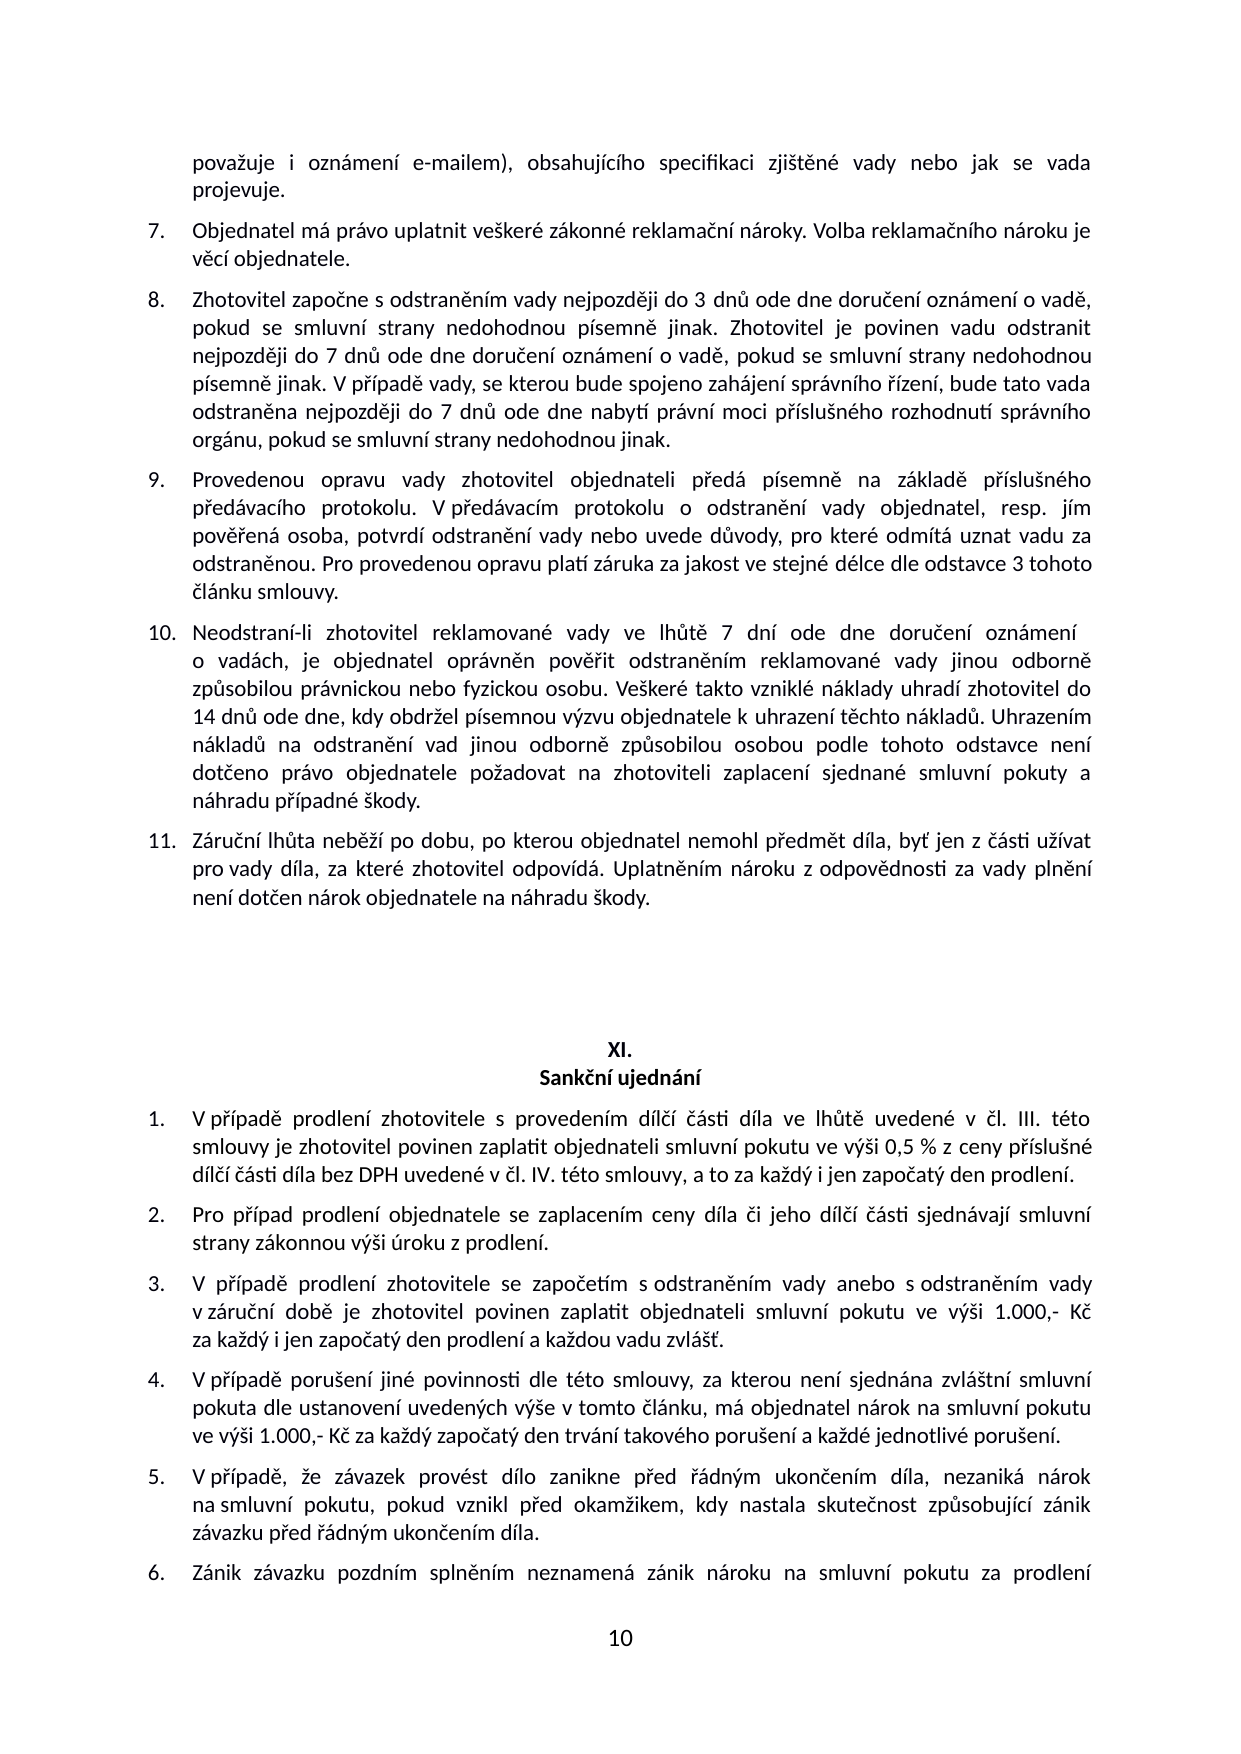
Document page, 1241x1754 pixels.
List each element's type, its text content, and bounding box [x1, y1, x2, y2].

list Provedenou opravu vady zhotovitel objednateli předá písemně na základě příslušného předávacího protokolu. V předávacím protokolu o odstranění vady objednatel, resp. jím pověřená osoba, potvrdí odstranění vady nebo uvede důvody, pro které odmítá uznat vadu za odstraněnou. Pro provedenou opravu platí záruka za jakost ve stejné délce dle odstavce 3 tohoto článku smlouvy. [148, 465, 1093, 605]
list Pro případ prodlení objednatele se zaplacením ceny díla či jeho dílčí části sjednávají smluvní strany zákonnou výši úroku z prodlení. [148, 1200, 1093, 1256]
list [148, 148, 1093, 204]
list V případě porušení jiné povinnosti dle této smlouvy, za kterou není sjednána zvláštní smluvní pokuta dle ustanovení uvedených výše v tomto článku, má objednatel nárok na smluvní pokutu ve výši 1.000,- Kč za každý započatý den trvání takového porušení a každé jednotlivé porušení. [148, 1365, 1093, 1449]
list Záruční lhůta neběží po dobu, po kterou objednatel nemohl předmět díla, byť jen z části užívat pro vady díla, za které zhotovitel odpovídá. Uplatněním nároku z odpovědnosti za vady plnění není dotčen nárok objednatele na náhradu škody. [148, 827, 1093, 911]
list Neodstraní-li zhotovitel reklamované vady ve lhůtě 7 dní ode dne doručení oznámení o vadách, je objednatel oprávněn pověřit odstraněním reklamované vady jinou odborně způsobilou právnickou nebo fyzickou osobu. Veškeré takto vzniklé náklady uhradí zhotovitel do 14 dnů ode dne, kdy obdržel písemnou výzvu objednatele k uhrazení těchto nákladů. Uhrazením nákladů na odstranění vad jinou odborně způsobilou osobou podle tohoto odstavce není dotčeno právo objednatele požadovat na zhotoviteli zaplacení sjednané smluvní pokuty a náhradu případné škody. [148, 618, 1093, 814]
list V případě, že závazek provést dílo zanikne před řádným ukončením díla, nezaniká nárok na smluvní pokutu, pokud vznikl před okamžikem, kdy nastala skutečnost způsobující zánik závazku před řádným ukončením díla. [148, 1462, 1093, 1546]
list Zhotovitel započne s odstraněním vady nejpozději do 3 dnů ode dne doručení oznámení o vadě, pokud se smluvní strany nedohodnou písemně jinak. Zhotovitel je povinen vadu odstranit nejpozději do 7 dnů ode dne doručení oznámení o vadě, pokud se smluvní strany nedohodnou písemně jinak. V případě vady, se kterou bude spojeno zahájení správního řízení, bude tato vada odstraněna nejpozději do 7 dnů ode dne nabytí právní moci příslušného rozhodnutí správního orgánu, pokud se smluvní strany nedohodnou jinak. [148, 285, 1093, 453]
list Objednatel má právo uplatnit veškeré zákonné reklamační nároky. Volba reklamačního nároku je věcí objednatele. [148, 216, 1093, 272]
list V případě prodlení zhotovitele se započetím s odstraněním vady anebo s odstraněním vady v záruční době je zhotovitel povinen zaplatit objednateli smluvní pokutu ve výši 1.000,- Kč za každý i jen započatý den prodlení a každou vadu zvlášť. [148, 1269, 1093, 1353]
text XI. [148, 1035, 1093, 1063]
text Sankční ujednání [148, 1063, 1093, 1091]
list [148, 1558, 1093, 1587]
list V případě prodlení zhotovitele s provedením dílčí části díla ve lhůtě uvedené v čl. III. této smlouvy je zhotovitel povinen zaplatit objednateli smluvní pokutu ve výši 0,5 % z ceny příslušné dílčí části díla bez DPH uvedené v čl. IV. této smlouvy, a to za každý i jen započatý den prodlení. [148, 1104, 1093, 1188]
